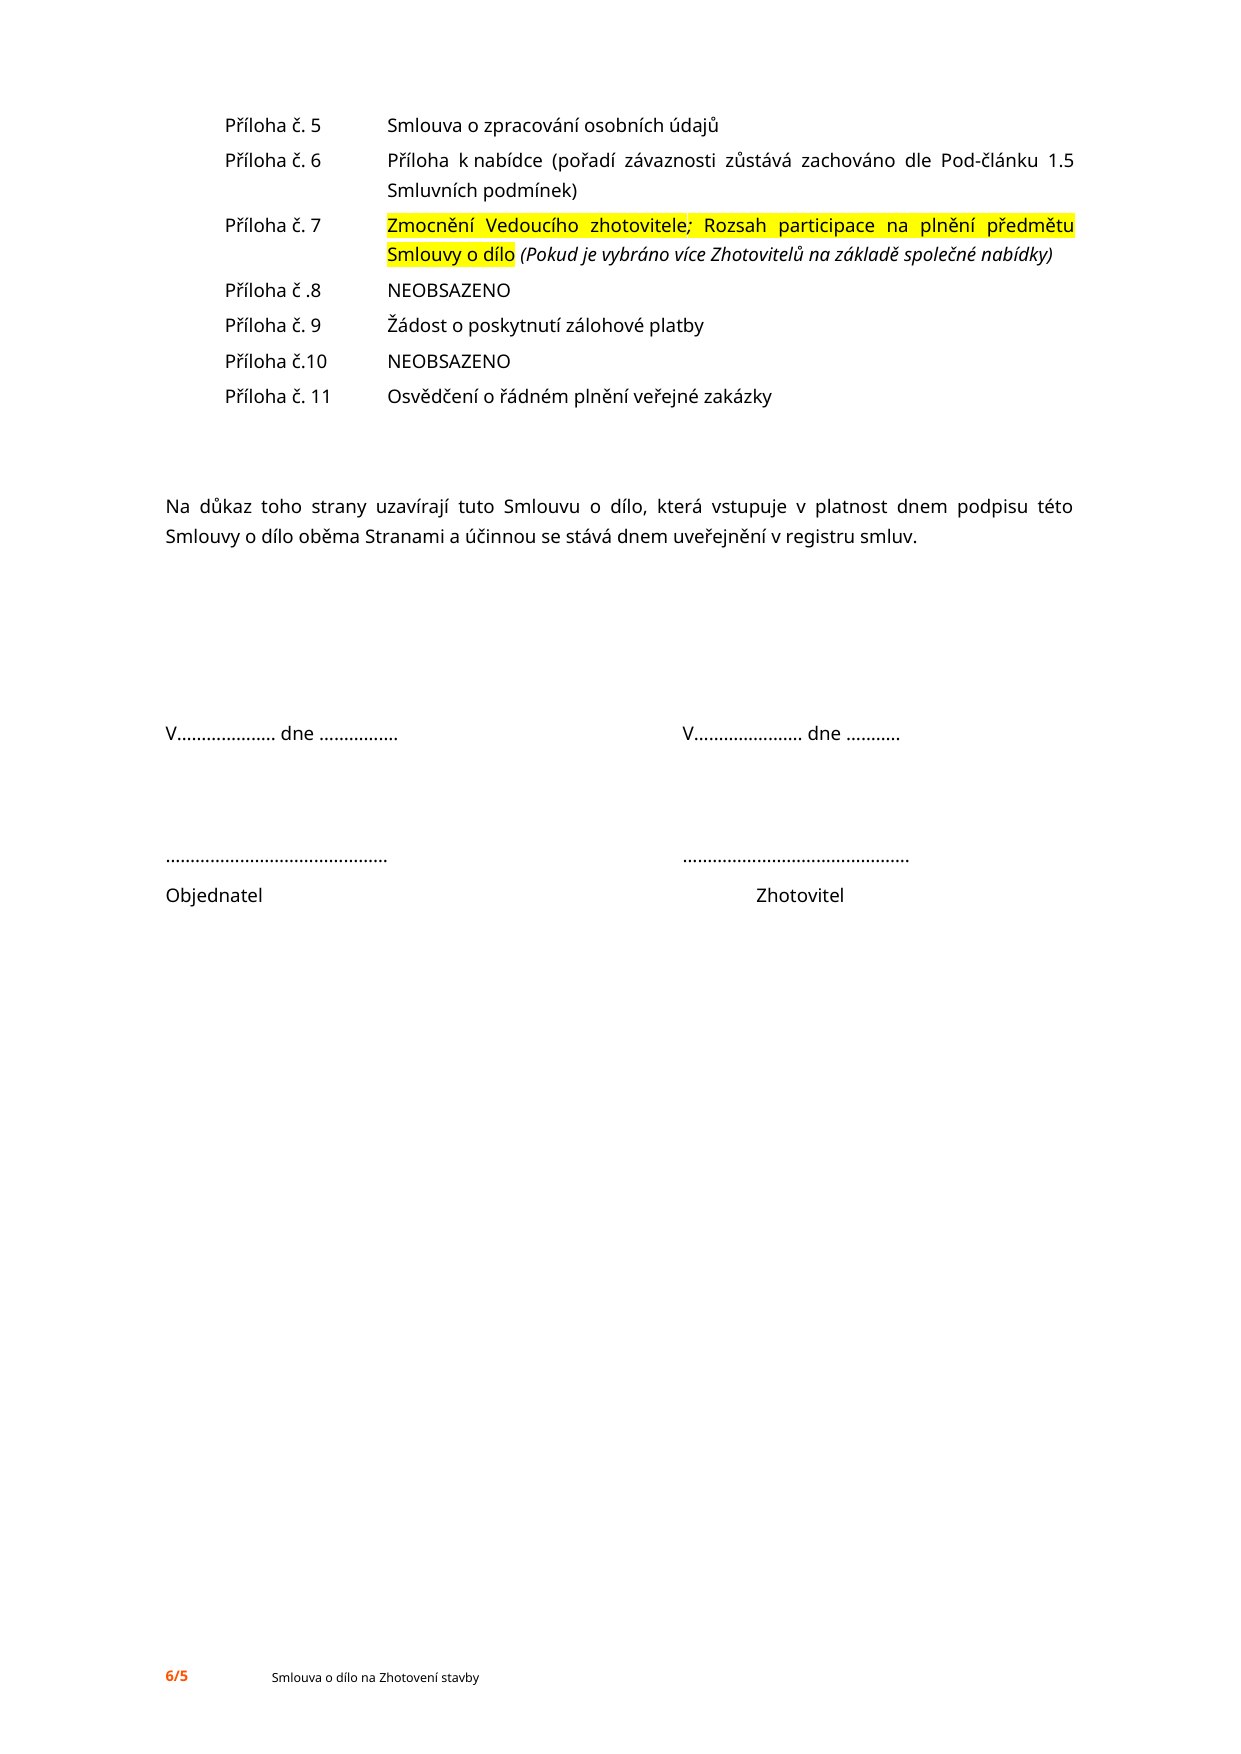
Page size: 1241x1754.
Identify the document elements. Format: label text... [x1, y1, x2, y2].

list Příloha č.10 NEOBSAZENO [224, 348, 1075, 374]
list Na důkaz toho strany uzavírají tuto Smlouvu o dílo, která vstupuje v platnost dnem podpisu této Smlouvy o dílo oběma Stranami a účinnou se stává dnem uveřejnění v registru smluv. [165, 494, 1075, 548]
text V……………….. dne ……………. V…………………. dne ……….. [165, 721, 1075, 746]
list Příloha č. 6 Příloha k nabídce (pořadí závaznosti zůstává zachováno dle Pod-článku 1.5 Smluvních podmínek) [224, 148, 1075, 202]
list Příloha č .8 NEOBSAZENO [224, 277, 1075, 303]
text Objednatel Zhotovitel [165, 883, 1075, 908]
text ……………………………………… ………………………………………. [165, 842, 1075, 868]
list Příloha č. 7 Zmocnění Vedoucího zhotovitele; Rozsah participace na plnění předmětu Smlouvy o dílo (Pokud je vybráno více Zhotovitelů na základě společné nabídky) [224, 212, 1075, 267]
list Příloha č. 9 Žádost o poskytnutí zálohové platby [224, 313, 1075, 338]
list Příloha č. 5 Smlouva o zpracování osobních údajů [224, 112, 1075, 138]
list Příloha č. 11 Osvědčení o řádném plnění veřejné zakázky [224, 384, 1075, 409]
